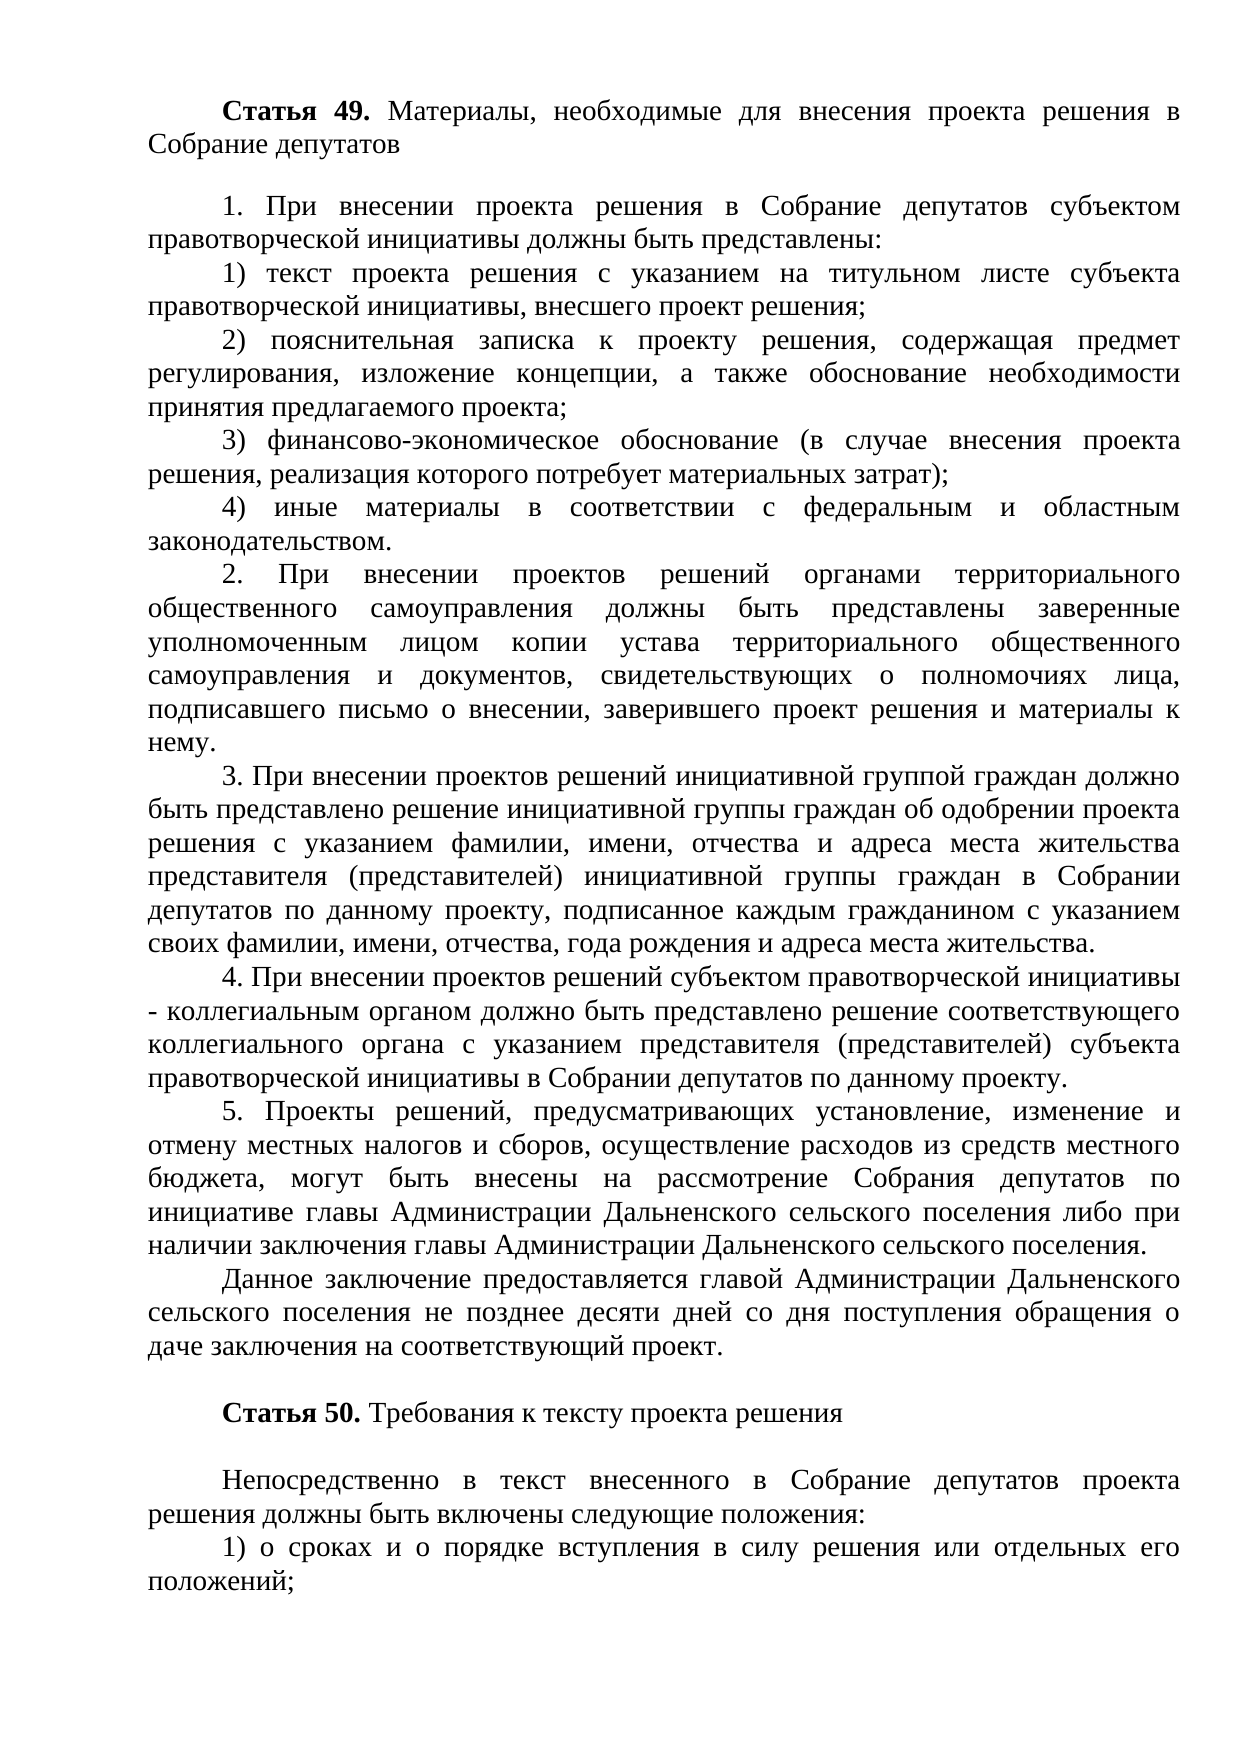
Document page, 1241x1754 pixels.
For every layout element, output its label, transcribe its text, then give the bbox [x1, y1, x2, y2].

text 1) о сроках и о порядке вступления в силу решения или отдельных его положений; [148, 1529, 1181, 1596]
text 4) иные материалы в соответствии с федеральным и областным законодательством. [148, 489, 1181, 557]
text 1) текст проекта решения с указанием на титульном листе субъекта правотворческой инициативы, внесшего проект решения; [148, 255, 1181, 322]
text 1. При внесении проекта решения в Собрание депутатов субъектом правотворческой инициативы должны быть представлены: [148, 188, 1181, 255]
text Непосредственно в текст внесенного в Собрание депутатов проекта решения должны быть включены следующие положения: [148, 1462, 1181, 1529]
text 3) финансово-экономическое обоснование (в случае внесения проекта решения, реализация которого потребует материальных затрат); [148, 422, 1181, 489]
subtitle Статья 50. Требования к тексту проекта решения [222, 1395, 1181, 1429]
text 2) пояснительная записка к проекту решения, содержащая предмет регулирования, изложение концепции, а также обоснование необходимости принятия предлагаемого проекта; [148, 322, 1181, 422]
subtitle Статья 49. Материалы, необходимые для внесения проекта решения в Собрание депутатов [148, 93, 1181, 160]
text 4. При внесении проектов решений субъектом правотворческой инициативы - коллегиальным органом должно быть представлено решение соответствующего коллегиального органа с указанием представителя (представителей) субъекта правотворческой инициативы в Собрании депутатов по данному проекту. [148, 959, 1181, 1093]
text 5. Проекты решений, предусматривающих установление, изменение и отмену местных налогов и сборов, осуществление расходов из средств местного бюджета, могут быть внесены на рассмотрение Собрания депутатов по инициативе главы Администрации Дальненского сельского поселения либо при наличии заключения главы Администрации Дальненского сельского поселения. [148, 1093, 1181, 1261]
text 2. При внесении проектов решений органами территориального общественного самоуправления должны быть представлены заверенные уполномоченным лицом копии устава территориального общественного самоуправления и документов, свидетельствующих о полномочиях лица, подписавшего письмо о внесении, заверившего проект решения и материалы к нему. [148, 557, 1181, 758]
text Данное заключение предоставляется главой Администрации Дальненского сельского поселения не позднее десяти дней со дня поступления обращения о даче заключения на соответствующий проект. [148, 1261, 1181, 1362]
text 3. При внесении проектов решений инициативной группой граждан должно быть представлено решение инициативной группы граждан об одобрении проекта решения с указанием фамилии, имени, отчества и адреса места жительства представителя (представителей) инициативной группы граждан в Собрании депутатов по данному проекту, подписанное каждым гражданином с указанием своих фамилии, имени, отчества, года рождения и адреса места жительства. [148, 758, 1181, 959]
